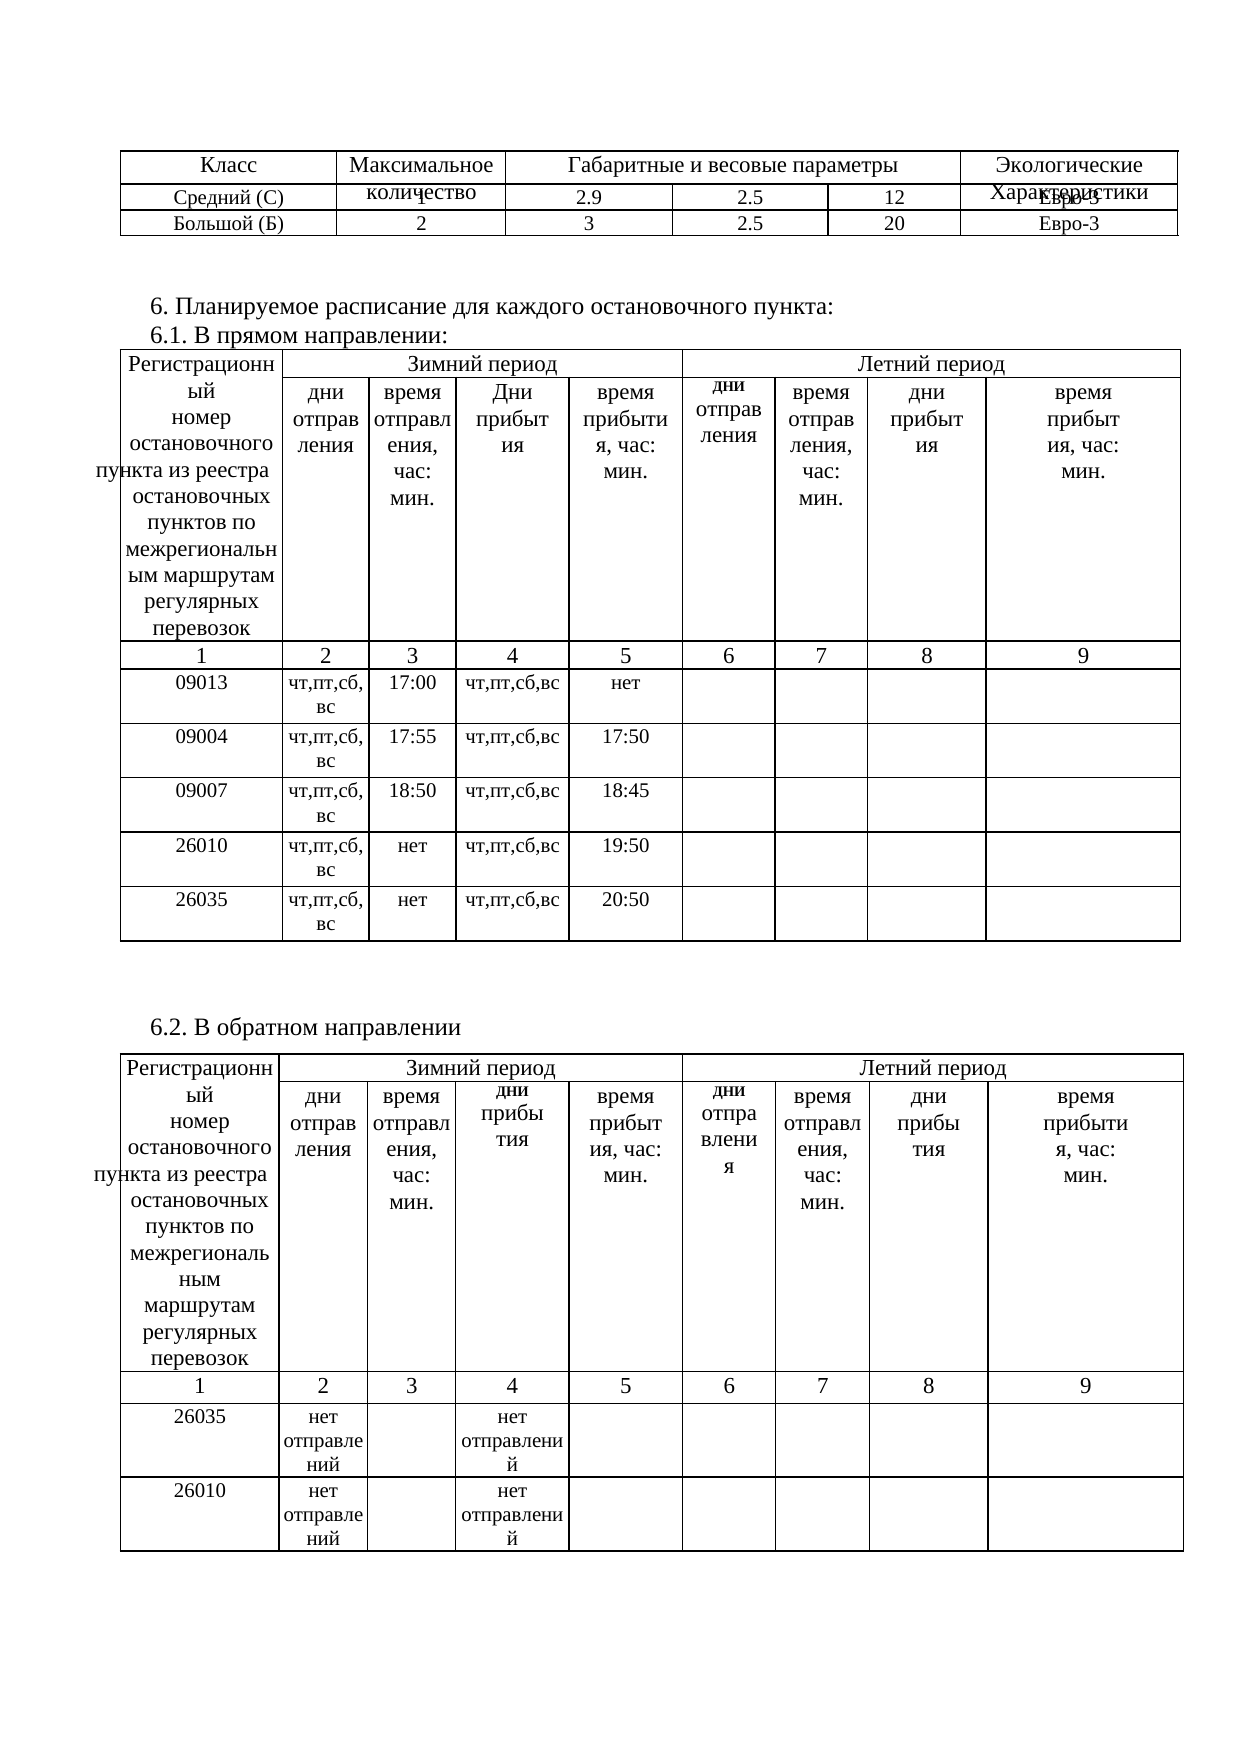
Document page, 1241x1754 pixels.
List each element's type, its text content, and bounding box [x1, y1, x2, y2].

table_cell [368, 1404, 455, 1476]
table_cell 09007 [121, 778, 282, 831]
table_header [121, 1055, 278, 1371]
table_cell 09004 [121, 724, 282, 777]
table_cell нет отправлений [456, 1478, 568, 1550]
table_cell нет [370, 833, 455, 886]
table_cell чт,пт,сб,вс [457, 778, 568, 831]
table_cell нет [370, 887, 455, 940]
table_cell 17:55 [370, 724, 455, 777]
table_cell [989, 1404, 1183, 1476]
table_cell чт,пт,сб,вс [457, 887, 568, 940]
table_header Максимальное количество [337, 152, 505, 183]
table_cell 4 [456, 1372, 568, 1402]
table_cell время отправл ения, час: мин. [776, 1082, 869, 1371]
table_cell время прибыт ия, час: мин. [987, 378, 1180, 640]
table_cell Дни прибыт ия [457, 378, 568, 640]
table_cell [868, 833, 985, 886]
table_cell чт,пт,сб,вс [457, 833, 568, 886]
table_cell 20 [829, 211, 960, 234]
table_cell чт,пт,сб,вс [283, 778, 368, 831]
table_header Летний период [683, 1055, 1183, 1081]
table_cell 8 [868, 642, 985, 668]
table_cell время отправл ения, час: мин. [370, 378, 455, 640]
table_cell чт,пт,сб,вс [283, 724, 368, 777]
table_cell время прибыти я, час: мин. [989, 1082, 1183, 1371]
table_cell [683, 778, 774, 831]
table_cell 26035 [121, 887, 282, 940]
table_cell 1 [337, 185, 505, 209]
table_cell [683, 1478, 775, 1550]
table_header Регистрационный номер остановочного пункта из реестра остановочных пунктов по межрегиональным маршрутам регулярных перевозок [121, 350, 282, 640]
table_cell 3 [368, 1372, 455, 1402]
table_cell [683, 833, 774, 886]
table_cell чт,пт,сб,вс [283, 670, 368, 722]
table_cell 20:50 [570, 887, 682, 940]
table_cell 19:50 [570, 833, 682, 886]
table_cell чт,пт,сб,вс [283, 833, 368, 886]
table_cell [987, 724, 1180, 777]
table_cell [683, 670, 774, 722]
text 6.2. В обратном направлении [150, 1012, 1090, 1040]
table_cell 7 [776, 642, 867, 668]
table_cell Большой (Б) [121, 211, 336, 234]
table_cell [870, 1478, 987, 1550]
table_cell [776, 1404, 869, 1476]
table_cell Евро-3 [961, 211, 1177, 234]
table_cell 6 [683, 1372, 775, 1402]
table_cell 26035 [121, 1404, 278, 1476]
table_cell Евро-3 [961, 185, 1177, 209]
table_cell [368, 1478, 455, 1550]
table_cell ДНИ отправ ления [683, 378, 774, 640]
table_cell ДНИ прибы тия [456, 1082, 568, 1371]
table_cell время отправ ления, час: мин. [776, 378, 867, 640]
table_cell [868, 887, 985, 940]
table_cell 09013 [121, 670, 282, 722]
table_cell [868, 670, 985, 722]
table_cell [683, 887, 774, 940]
table_cell 12 [829, 185, 960, 209]
table_cell нет отправлений [280, 1404, 367, 1476]
table_cell дни отправ ления [280, 1082, 367, 1371]
table_cell 3 [370, 642, 455, 668]
table_cell 1 [121, 1372, 278, 1402]
table_cell 4 [457, 642, 568, 668]
table_cell 8 [870, 1372, 987, 1402]
table_cell время прибыт ия, час: мин. [570, 1082, 682, 1371]
table_header Класс [121, 152, 336, 183]
table_cell 2.5 [673, 211, 827, 234]
table_cell [987, 670, 1180, 722]
table_cell [776, 670, 867, 722]
table_cell [776, 778, 867, 831]
table_cell [987, 887, 1180, 940]
text 6. Планируемое расписание для каждого остановочного пункта: [150, 291, 1090, 320]
table_cell 9 [989, 1372, 1183, 1402]
table_cell 2.5 [673, 185, 827, 209]
text 6.1. В прямом направлении: [150, 320, 1090, 349]
table_cell [870, 1404, 987, 1476]
table_cell [570, 1478, 682, 1550]
table_cell [776, 724, 867, 777]
table_header Зимний период [283, 350, 682, 377]
table_cell чт,пт,сб,вс [457, 724, 568, 777]
table_cell 5 [570, 1372, 682, 1402]
table_cell дни прибы тия [870, 1082, 987, 1371]
table_cell 2.9 [506, 185, 672, 209]
table_cell [683, 1404, 775, 1476]
table_cell [987, 778, 1180, 831]
table_cell [868, 778, 985, 831]
table_cell 2 [280, 1372, 367, 1402]
table_cell дни прибыт ия [868, 378, 985, 640]
table_cell 26010 [121, 833, 282, 886]
table_cell время прибыти я, час: мин. [570, 378, 682, 640]
table_cell дни отправ ления [283, 378, 368, 640]
table_cell 2 [337, 211, 505, 234]
table_cell нет отправлений [456, 1404, 568, 1476]
table_cell [570, 1404, 682, 1476]
table_cell 7 [776, 1372, 869, 1402]
table_cell [868, 724, 985, 777]
table_cell [776, 833, 867, 886]
table_cell 18:50 [370, 778, 455, 831]
table_cell 6 [683, 642, 774, 668]
table_cell 9 [987, 642, 1180, 668]
table_cell время отправл ения, час: мин. [368, 1082, 455, 1371]
table_cell [776, 1478, 869, 1550]
table_cell 3 [506, 211, 672, 234]
table_cell чт,пт,сб,вс [283, 887, 368, 940]
table_cell 1 [121, 642, 282, 668]
table_header Габаритные и весовые параметры [506, 152, 960, 183]
table_cell 26010 [121, 1478, 278, 1550]
table_cell нет отправлений [280, 1478, 367, 1550]
table_cell 2 [283, 642, 368, 668]
table_cell ДНИ отпра влени я [683, 1082, 775, 1371]
table_cell нет [570, 670, 682, 722]
table_cell [989, 1478, 1183, 1550]
table_cell [776, 887, 867, 940]
table_cell 5 [570, 642, 682, 668]
table_cell чт,пт,сб,вс [457, 670, 568, 722]
table_cell [987, 833, 1180, 886]
table_cell 17:00 [370, 670, 455, 722]
table_header Зимний период [280, 1055, 682, 1081]
table_cell 18:45 [570, 778, 682, 831]
table_cell 17:50 [570, 724, 682, 777]
table_cell [683, 724, 774, 777]
table_header Экологические Характеристики [961, 152, 1177, 183]
table_cell Средний (С) [121, 185, 336, 209]
table_header Летний период [683, 350, 1180, 377]
